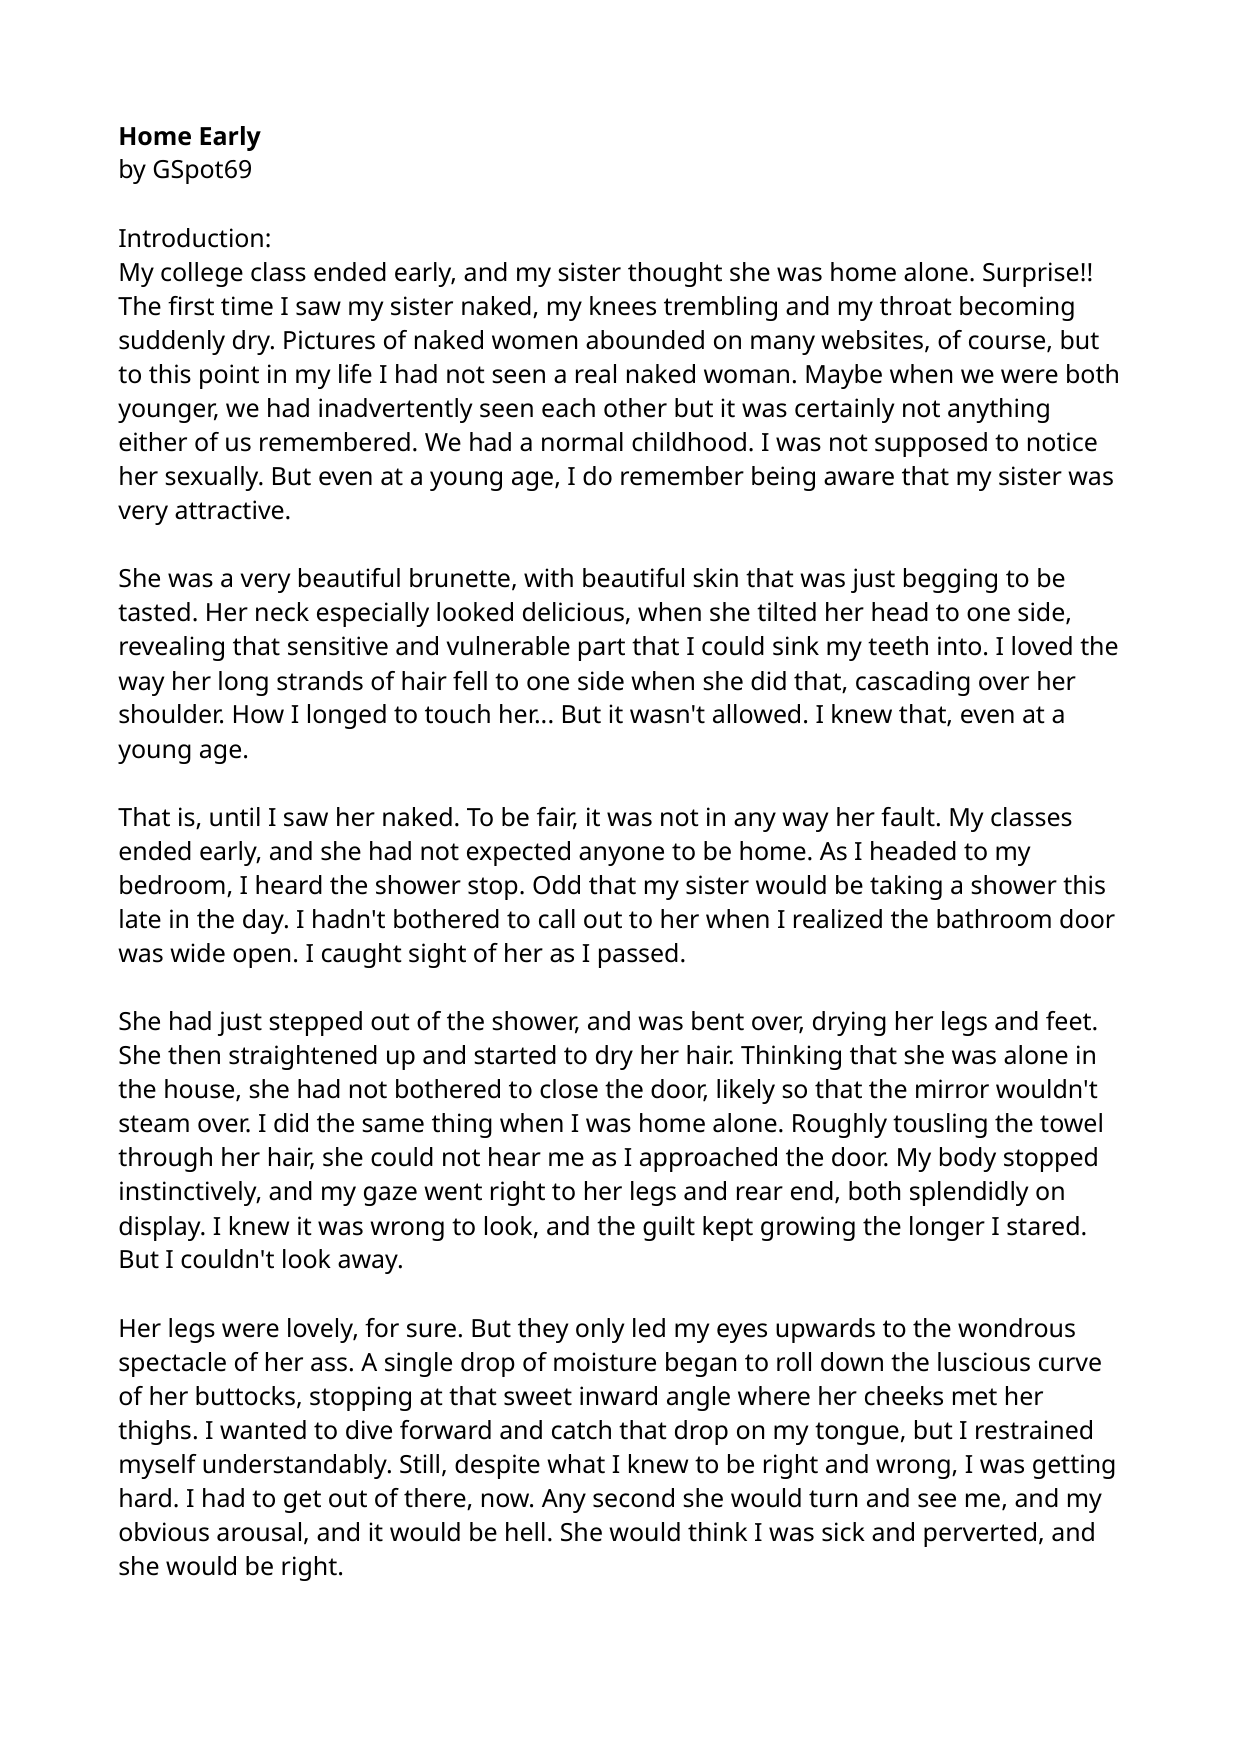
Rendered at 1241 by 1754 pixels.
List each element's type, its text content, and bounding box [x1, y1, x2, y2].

text She had just stepped out of the shower, and was bent over, drying her legs and feet. She then straightened up and started to dry her hair. Thinking that she was alone in the house, she had not bothered to close the door, likely so that the mirror wouldn't steam over. I did the same thing when I was home alone. Roughly tousling the towel through her hair, she could not hear me as I approached the door. My body stopped instinctively, and my gaze went right to her legs and rear end, both splendidly on display. I knew it was wrong to look, and the guilt kept growing the longer I stared. But I couldn't look away. [118, 1004, 1122, 1276]
text Introduction: [118, 220, 1122, 254]
text She was a very beautiful brunette, with beautiful skin that was just begging to be tasted. Her neck especially looked delicious, when she tilted her head to one side, revealing that sensitive and vulnerable part that I could sink my teeth into. I loved the way her long strands of hair fell to one side when she did that, cascading over her shoulder. How I longed to touch her... But it wasn't allowed. I knew that, even at a young age. [118, 561, 1122, 765]
text That is, until I saw her naked. To be fair, it was not in any way her fault. My classes ended early, and she had not expected anyone to be home. As I headed to my bedroom, I heard the shower stop. Odd that my sister would be taking a shower this late in the day. I hadn't bothered to call out to her when I realized the bathroom door was wide open. I caught sight of her as I passed. [118, 799, 1122, 970]
text Home Early [118, 118, 1122, 152]
text Her legs were lovely, for sure. But they only led my eyes upwards to the wondrous spectacle of her ass. A single drop of moisture began to roll down the luscious curve of her buttocks, stopping at that sweet inward angle where her cheeks met her thighs. I wanted to dive forward and catch that drop on my tongue, but I restrained myself understandably. Still, despite what I knew to be right and wrong, I was getting hard. I had to get out of there, now. Any second she would turn and see me, and my obvious arousal, and it would be hell. She would think I was sick and perverted, and she would be right. [118, 1310, 1122, 1583]
text by GSpot69 [118, 152, 1122, 186]
text My college class ended early, and my sister thought she was home alone. Surprise!! [118, 254, 1122, 288]
text The first time I saw my sister naked, my knees trembling and my throat becoming suddenly dry. Pictures of naked women abounded on many websites, of course, but to this point in my life I had not seen a real naked woman. Maybe when we were both younger, we had inadvertently seen each other but it was certainly not anything either of us remembered. We had a normal childhood. I was not supposed to notice her sexually. But even at a young age, I do remember being aware that my sister was very attractive. [118, 288, 1122, 527]
